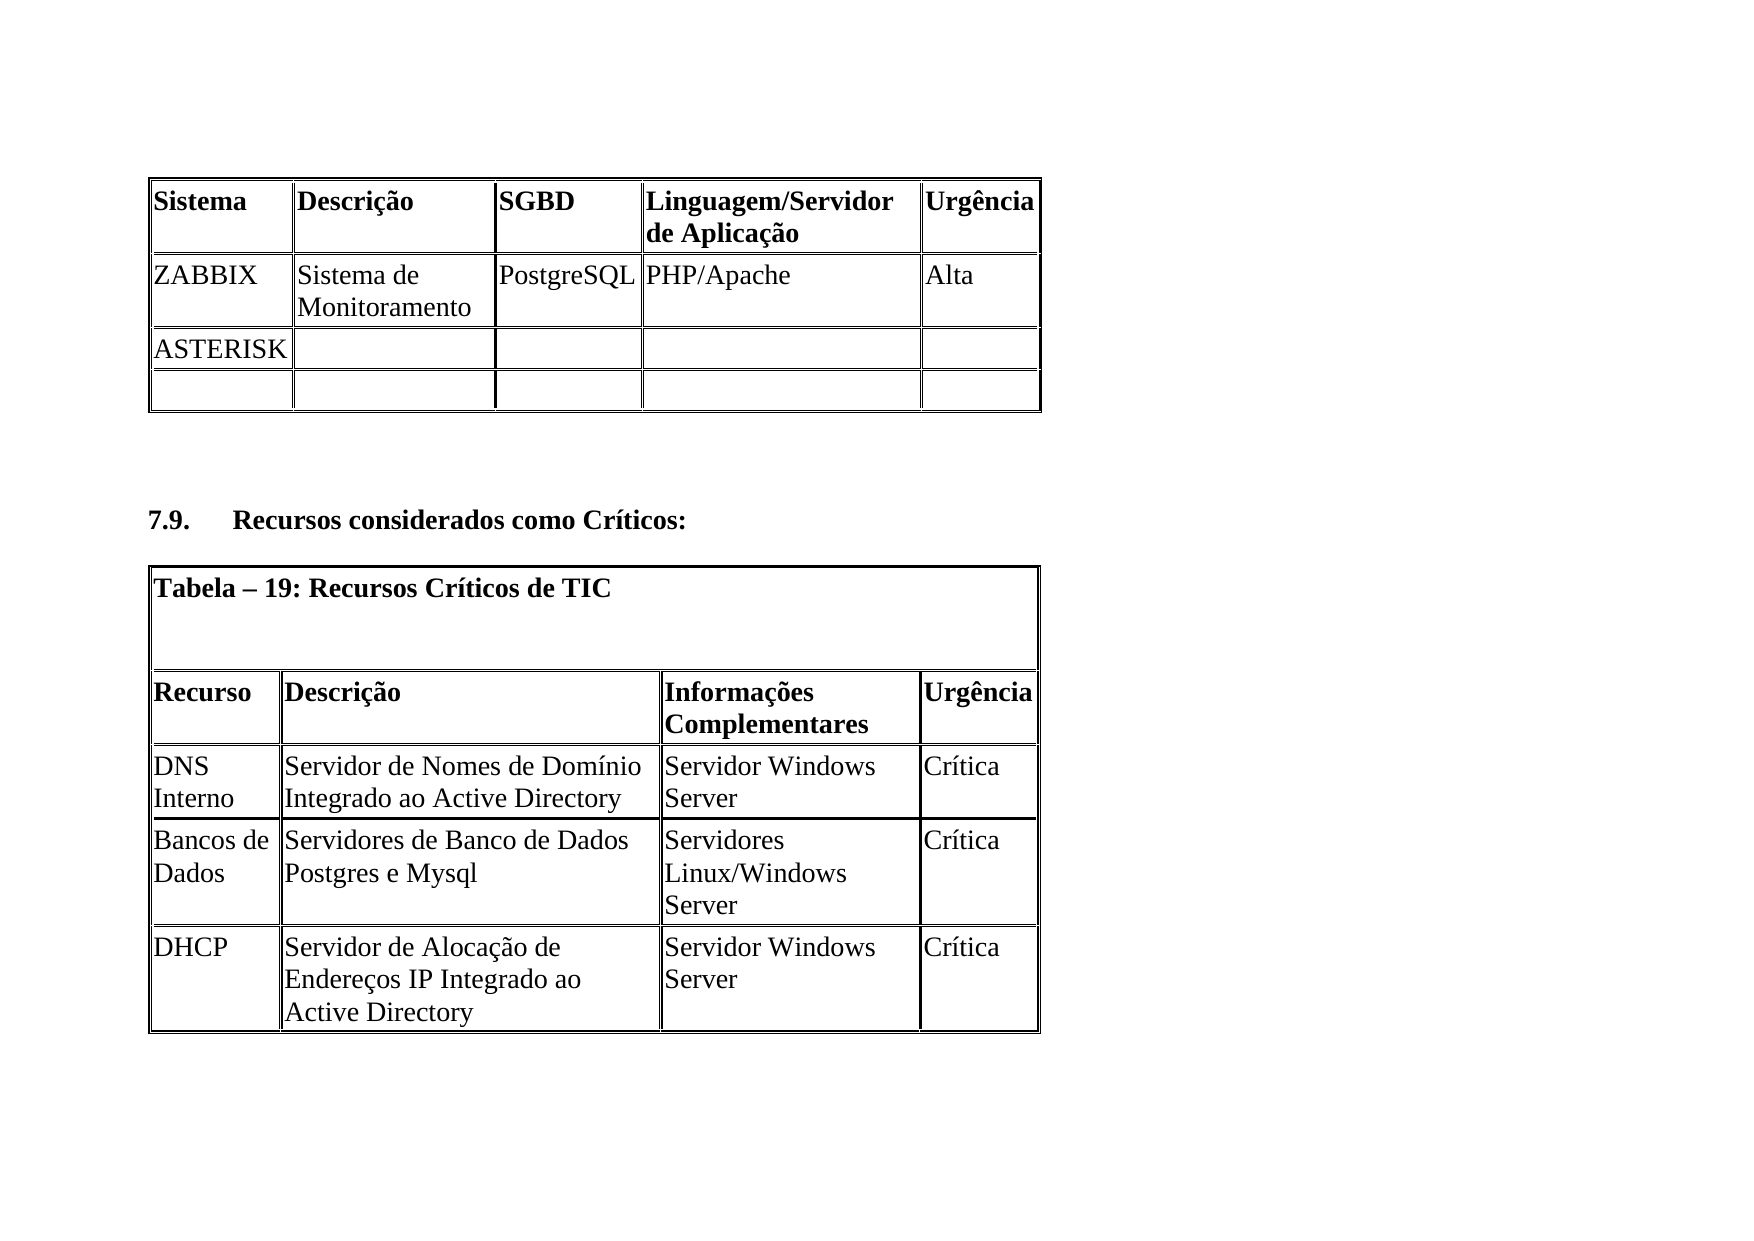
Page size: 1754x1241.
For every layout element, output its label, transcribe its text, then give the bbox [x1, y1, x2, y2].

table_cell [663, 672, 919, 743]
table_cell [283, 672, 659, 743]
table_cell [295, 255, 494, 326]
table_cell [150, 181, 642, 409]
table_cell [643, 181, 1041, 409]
text 7.9. Recursos considerados como Críticos: [148, 503, 1606, 536]
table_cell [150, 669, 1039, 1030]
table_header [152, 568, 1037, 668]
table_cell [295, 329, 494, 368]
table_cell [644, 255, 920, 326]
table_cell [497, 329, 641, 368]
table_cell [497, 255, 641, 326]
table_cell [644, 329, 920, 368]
